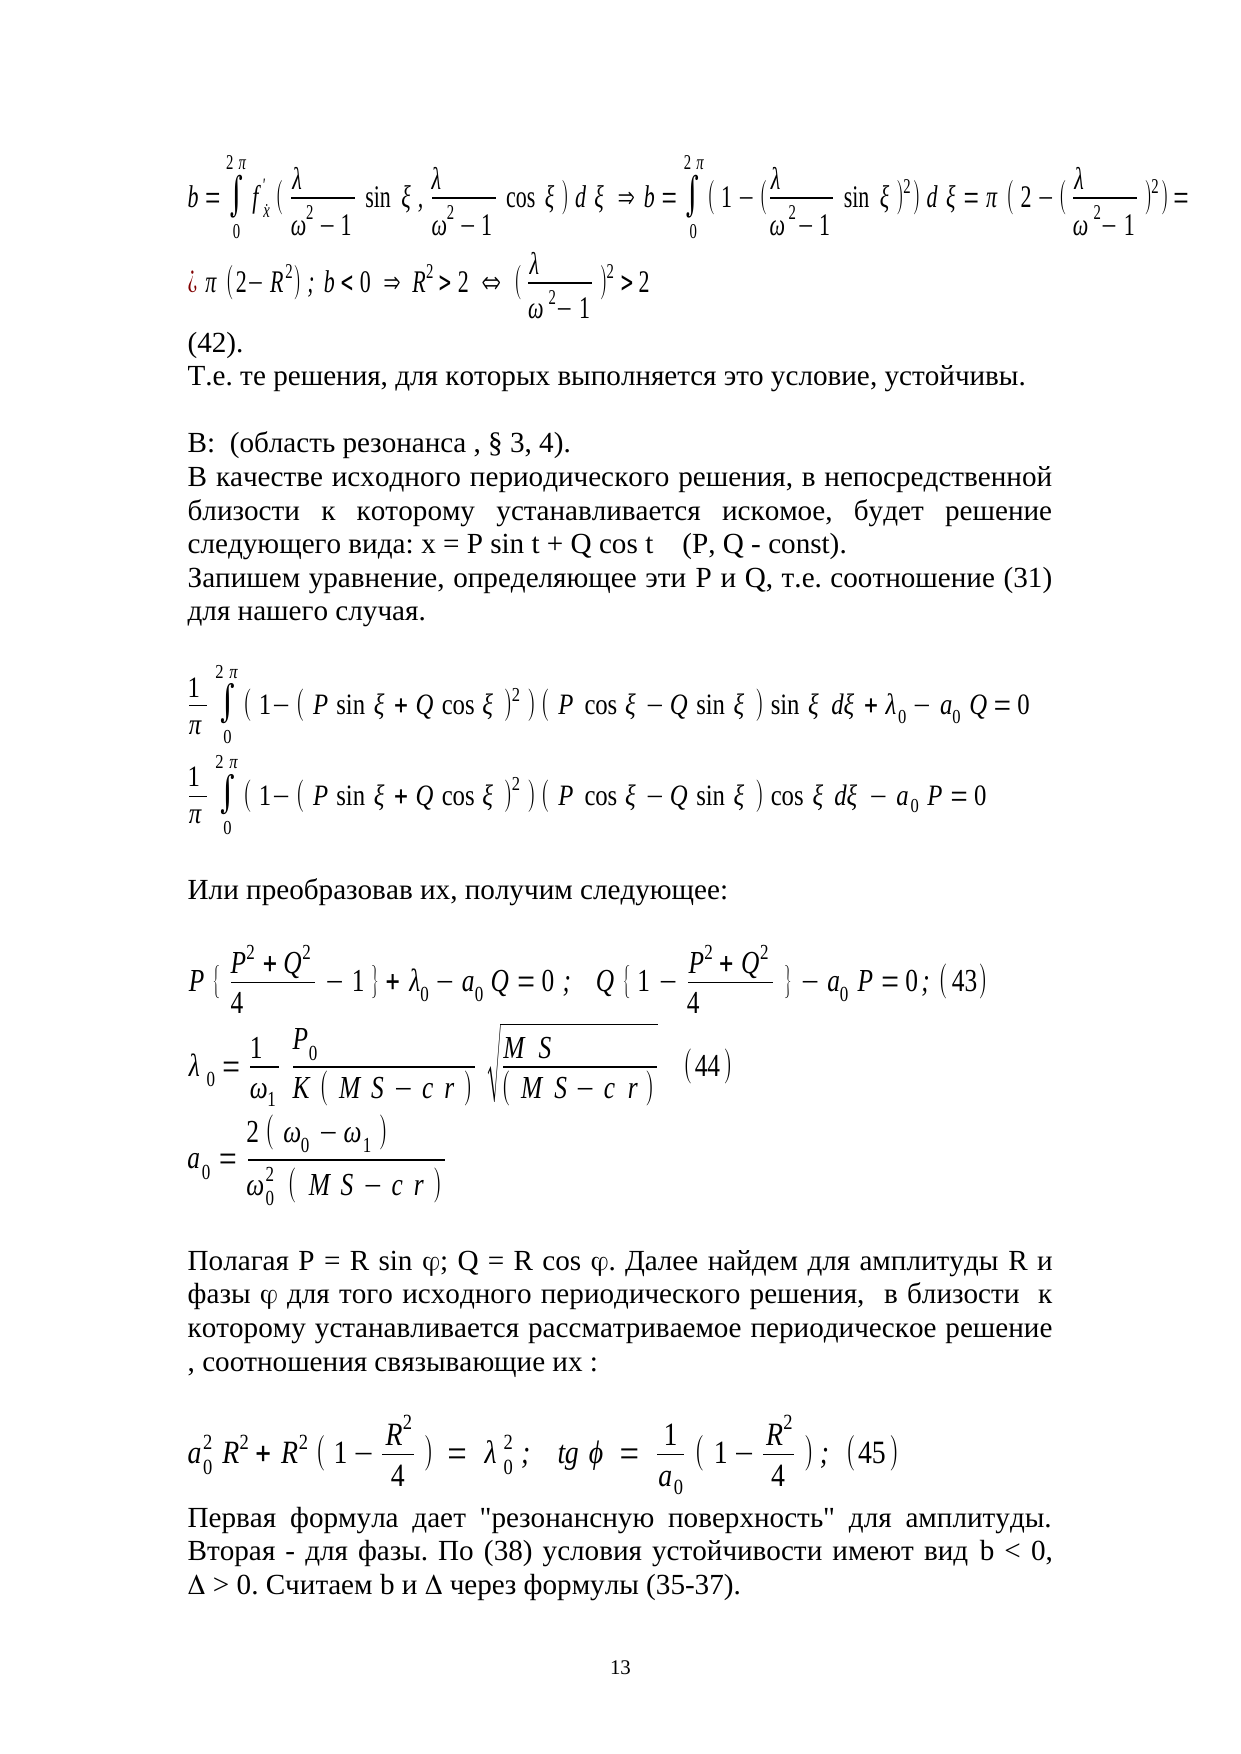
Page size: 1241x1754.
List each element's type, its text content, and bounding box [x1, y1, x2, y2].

text Первая формула дает "резонансную поверхность" для амплитуды. Вторая - для фазы. По (38) условия устойчивости имеют вид b < 0, > 0. Считаем b и через формулы (35-37). [187, 1500, 1053, 1601]
text В: (область резонанса , § 3, 4). [187, 426, 1053, 459]
text Т.е. те решения, для которых выполняется это условие, устойчивы. [187, 358, 1053, 392]
text В качестве исходного периодического решения, в непосредственной близости к которому устанавливается искомое, будет решение следующего вида: x = P sin t + Q cos t (P, Q - const). [187, 459, 1053, 560]
text (42). [187, 150, 1053, 358]
text Запишем уравнение, определяющее эти P и Q, т.е. соотношение (31) для нашего случая. [187, 560, 1053, 627]
text Или преобразовав их, получим следующее: [187, 872, 1053, 906]
text Полагая Р = R sin ; Q = R cos . Далее найдем для амплитуды R и фазы для того исходного периодического решения, в близости к которому устанавливается рассматриваемое периодическое решение , соотношения связывающие их : [187, 1243, 1053, 1377]
